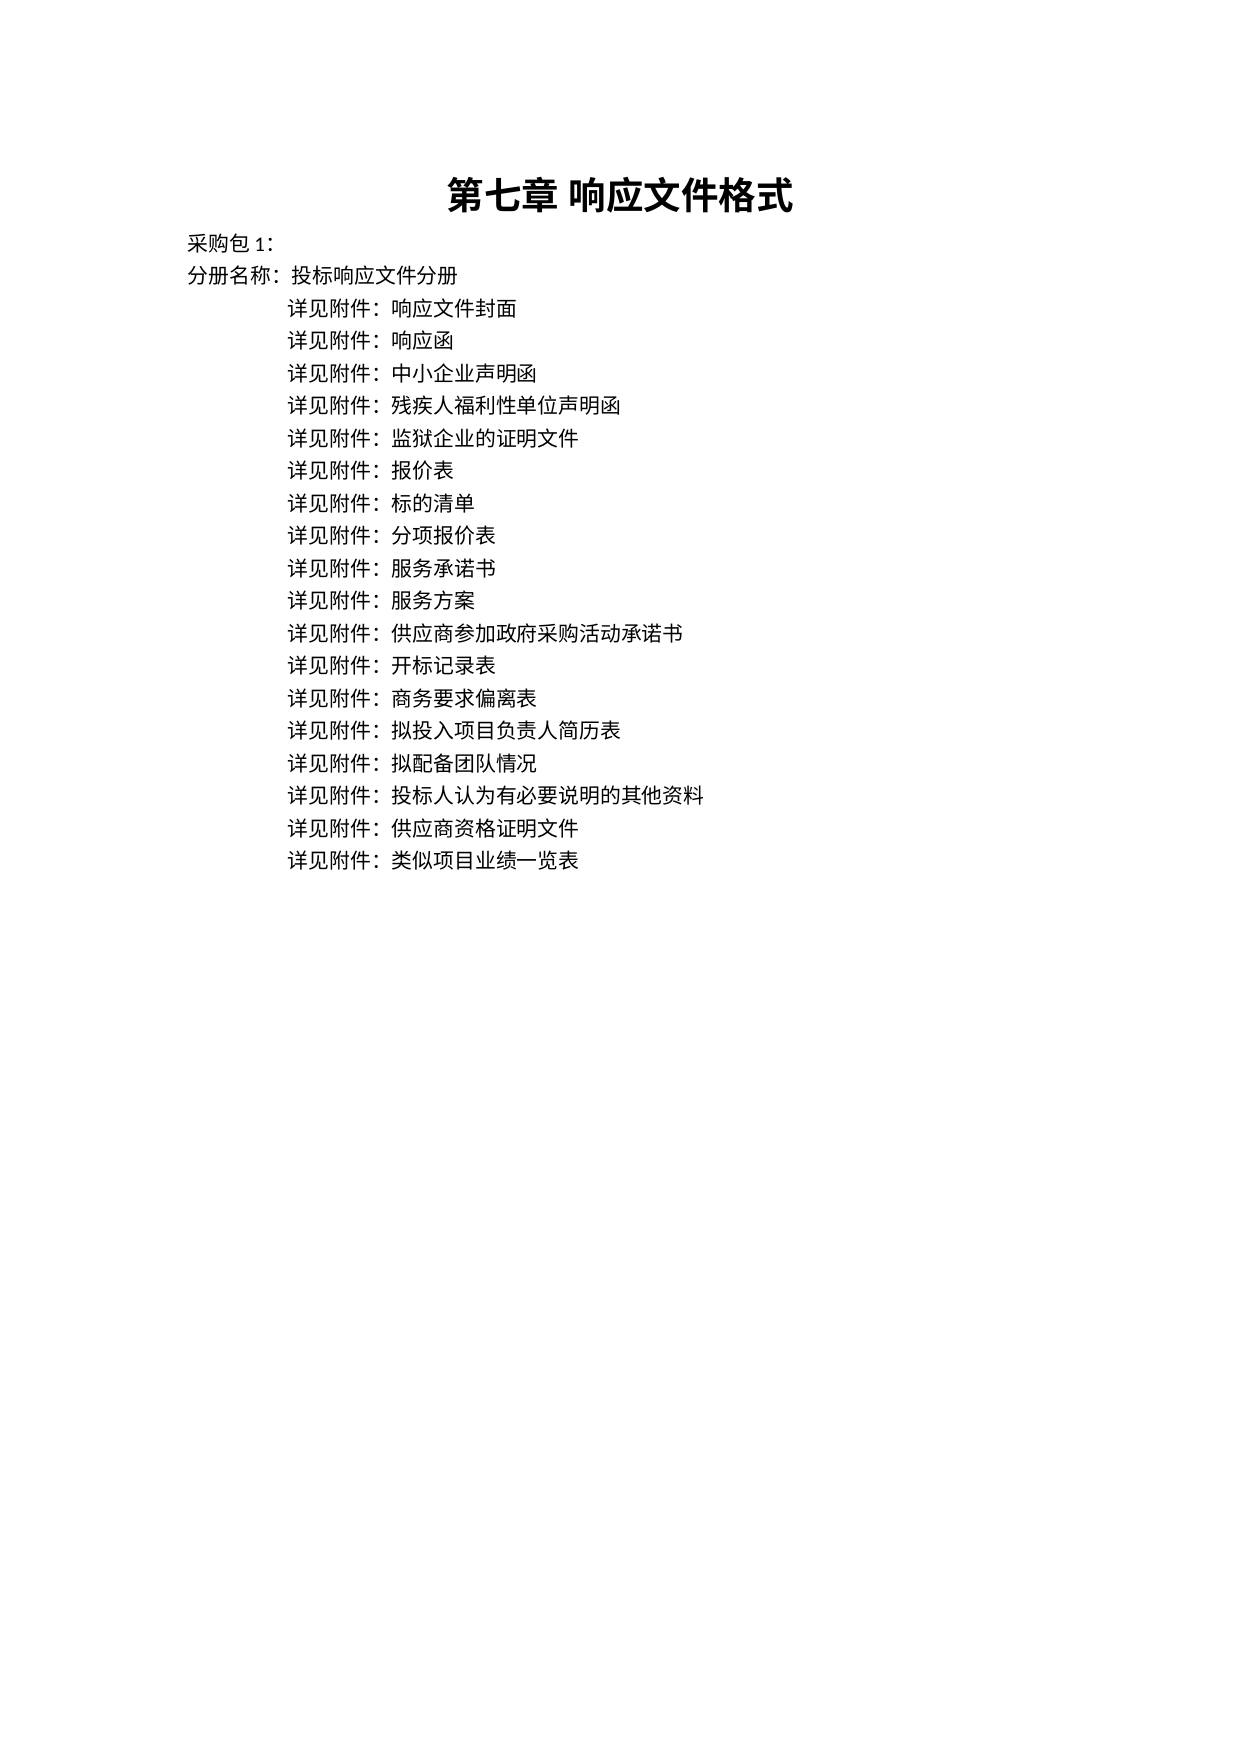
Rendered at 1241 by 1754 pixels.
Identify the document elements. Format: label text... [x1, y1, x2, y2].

text 采购包1： [187, 227, 1053, 259]
text 详见附件：响应文件封面 [187, 292, 1053, 324]
text 详见附件：中小企业声明函 [187, 357, 1053, 389]
text 详见附件：投标人认为有必要说明的其他资料 [187, 779, 1053, 812]
text 详见附件：响应函 [187, 324, 1053, 357]
text 详见附件：标的清单 [187, 487, 1053, 519]
text 详见附件：类似项目业绩一览表 [187, 844, 1053, 877]
text 详见附件：商务要求偏离表 [187, 682, 1053, 714]
text 详见附件：拟投入项目负责人简历表 [187, 714, 1053, 747]
text 详见附件：报价表 [187, 454, 1053, 487]
text 详见附件：开标记录表 [187, 649, 1053, 682]
text 详见附件：供应商参加政府采购活动承诺书 [187, 617, 1053, 649]
text 详见附件：服务方案 [187, 584, 1053, 617]
text 详见附件：残疾人福利性单位声明函 [187, 389, 1053, 422]
text 详见附件：分项报价表 [187, 519, 1053, 552]
text 详见附件：供应商资格证明文件 [187, 812, 1053, 844]
text 第七章 响应文件格式 [187, 162, 1053, 227]
text 详见附件：服务承诺书 [187, 552, 1053, 584]
text 详见附件：监狱企业的证明文件 [187, 422, 1053, 454]
text 分册名称：投标响应文件分册 [187, 259, 1053, 292]
text 详见附件：拟配备团队情况 [187, 747, 1053, 779]
